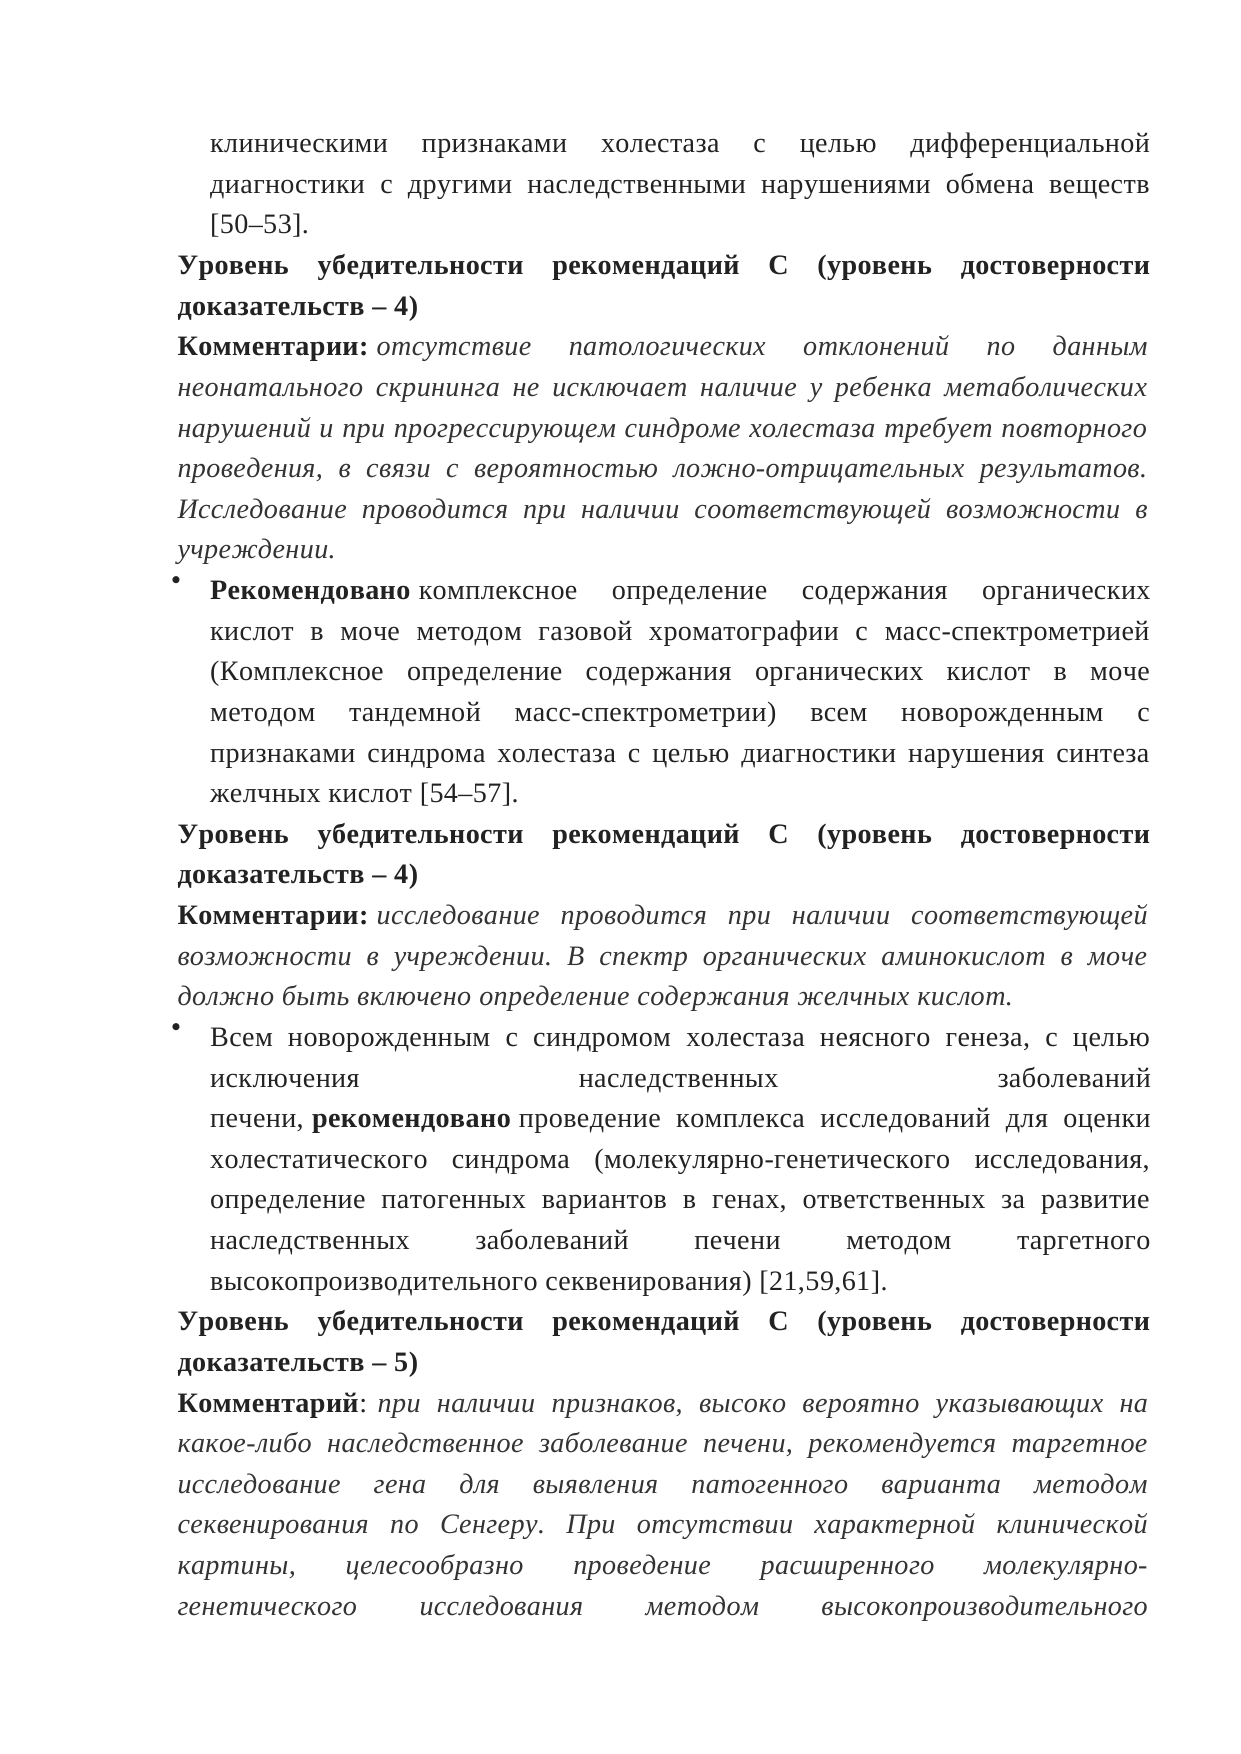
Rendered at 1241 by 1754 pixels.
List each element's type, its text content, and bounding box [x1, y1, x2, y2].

text Уровень убедительности рекомендаций C (уровень достоверности доказательств – 4) [177, 809, 1152, 890]
list Рекомендовано комплексное определение содержания органических кислот в моче методом газовой хроматографии c масс-спектрометрией (Комплексное определение содержания органических кислот в моче методом тандемной масс-спектрометрии) всем новорожденным с признаками синдрома холестаза с целью диагностики нарушения синтеза желчных кислот [54–57]. [172, 565, 1152, 809]
text Комментарии: исследование проводится при наличии соответствующей возможности в учреждении. В спектр органических аминокислот в моче должно быть включено определение содержания желчных кислот. [177, 890, 1152, 1012]
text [177, 1377, 1152, 1621]
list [172, 118, 1152, 240]
list Всем новорожденным с синдромом холестаза неясного генеза, с целью исключения наследственных заболеваний печени, рекомендовано проведение комплекса исследований для оценки холестатического синдрома (молекулярно-генетического исследования, определение патогенных вариантов в генах, ответственных за развитие наследственных заболеваний печени методом таргетного высокопроизводительного секвенирования) [21,59,61]. [172, 1012, 1152, 1296]
text Комментарии: отсутствие патологических отклонений по данным неонатального скрининга не исключает наличие у ребенка метаболических нарушений и при прогрессирующем синдроме холестаза требует повторного проведения, в связи с вероятностью ложно-отрицательных результатов. Исследование проводится при наличии соответствующей возможности в учреждении. [177, 321, 1152, 565]
text Уровень убедительности рекомендаций C (уровень достоверности доказательств – 5) [177, 1296, 1152, 1377]
text Уровень убедительности рекомендаций C (уровень достоверности доказательств – 4) [177, 240, 1152, 321]
